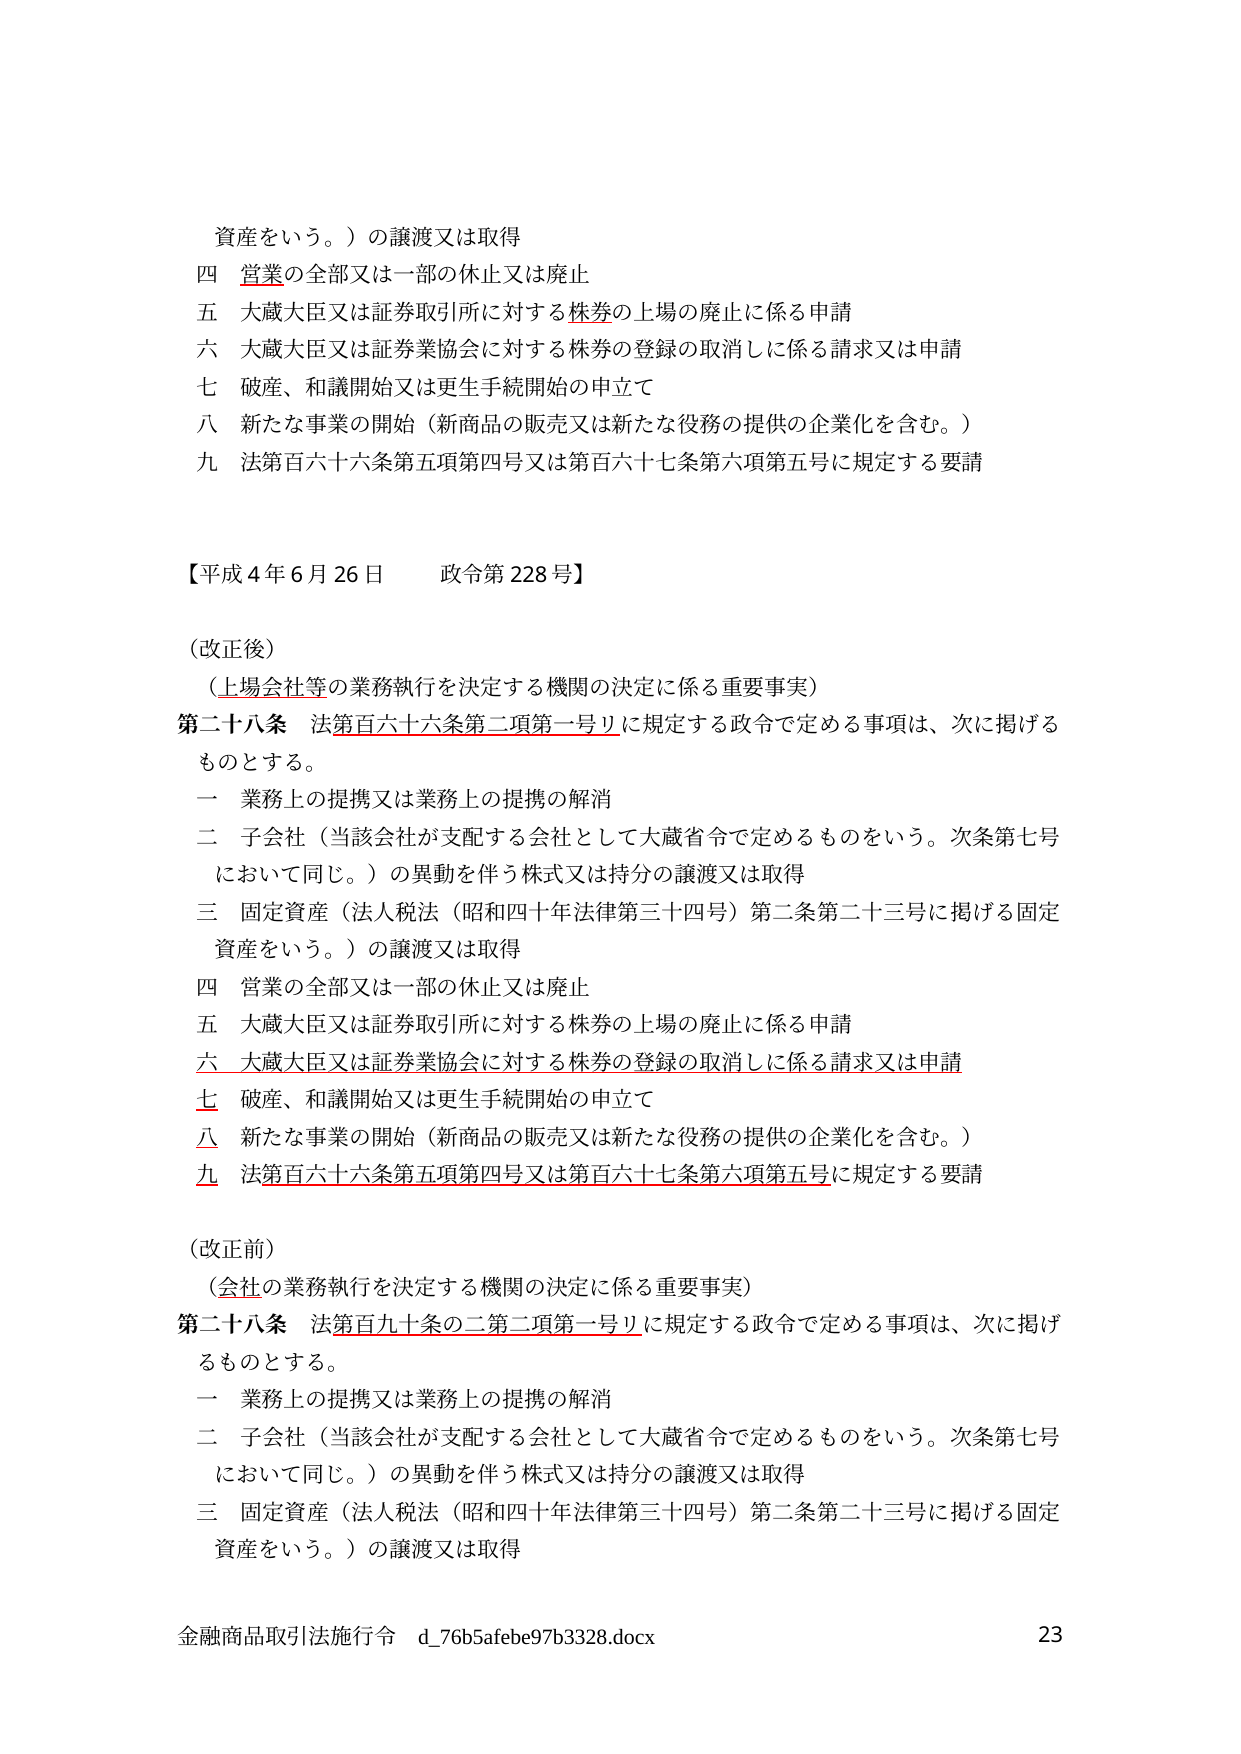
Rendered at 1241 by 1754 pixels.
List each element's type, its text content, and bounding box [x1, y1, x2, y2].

text 二 子会社（当該会社が支配する会社として大蔵省令で定めるものをいう。次条第七号において同じ。）の異動を伴う株式又は持分の譲渡又は取得 [196, 1417, 1063, 1492]
text 九 法第百六十六条第五項第四号又は第百六十七条第六項第五号に規定する要請 [196, 442, 1063, 479]
text 三 固定資産（法人税法（昭和四十年法律第三十四号）第二条第二十三号に掲げる固定資産をいう。）の譲渡又は取得 [196, 892, 1063, 967]
text 第二十八条 法第百九十条の二第二項第一号リに規定する政令で定める事項は、次に掲げるものとする。 [177, 1304, 1063, 1379]
text （会社の業務執行を決定する機関の決定に係る重要事実） [196, 1267, 1063, 1304]
text 一 業務上の提携又は業務上の提携の解消 [196, 779, 1063, 817]
text 一 業務上の提携又は業務上の提携の解消 [196, 1379, 1063, 1417]
text 五 大蔵大臣又は証券取引所に対する株券の上場の廃止に係る申請 [196, 292, 1063, 329]
text （改正前） [177, 1229, 1063, 1267]
text 八 新たな事業の開始（新商品の販売又は新たな役務の提供の企業化を含む。） [196, 404, 1063, 442]
text （上場会社等の業務執行を決定する機関の決定に係る重要事実） [196, 667, 1063, 704]
text 第二十八条 法第百六十六条第二項第一号リに規定する政令で定める事項は、次に掲げるものとする。 [177, 704, 1063, 779]
text 四 営業の全部又は一部の休止又は廃止 [196, 967, 1063, 1004]
text 五 大蔵大臣又は証券取引所に対する株券の上場の廃止に係る申請 [196, 1004, 1063, 1042]
text 七 破産、和議開始又は更生手続開始の申立て [196, 1079, 1063, 1117]
text 八 新たな事業の開始（新商品の販売又は新たな役務の提供の企業化を含む。） [196, 1117, 1063, 1154]
text 六 大蔵大臣又は証券業協会に対する株券の登録の取消しに係る請求又は申請 [196, 329, 1063, 367]
text 三 固定資産（法人税法（昭和四十年法律第三十四号）第二条第二十三号に掲げる固定資産をいう。）の譲渡又は取得 [196, 1492, 1063, 1567]
text 四 営業の全部又は一部の休止又は廃止 [196, 254, 1063, 292]
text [196, 217, 1063, 254]
text 【平成4年6月26日 政令第228号】 [177, 554, 1063, 592]
text 七 破産、和議開始又は更生手続開始の申立て [196, 367, 1063, 404]
text （改正後） [177, 629, 1063, 667]
text 六 大蔵大臣又は証券業協会に対する株券の登録の取消しに係る請求又は申請 [196, 1042, 1063, 1079]
text 九 法第百六十六条第五項第四号又は第百六十七条第六項第五号に規定する要請 [196, 1154, 1063, 1192]
text 二 子会社（当該会社が支配する会社として大蔵省令で定めるものをいう。次条第七号において同じ。）の異動を伴う株式又は持分の譲渡又は取得 [196, 817, 1063, 892]
